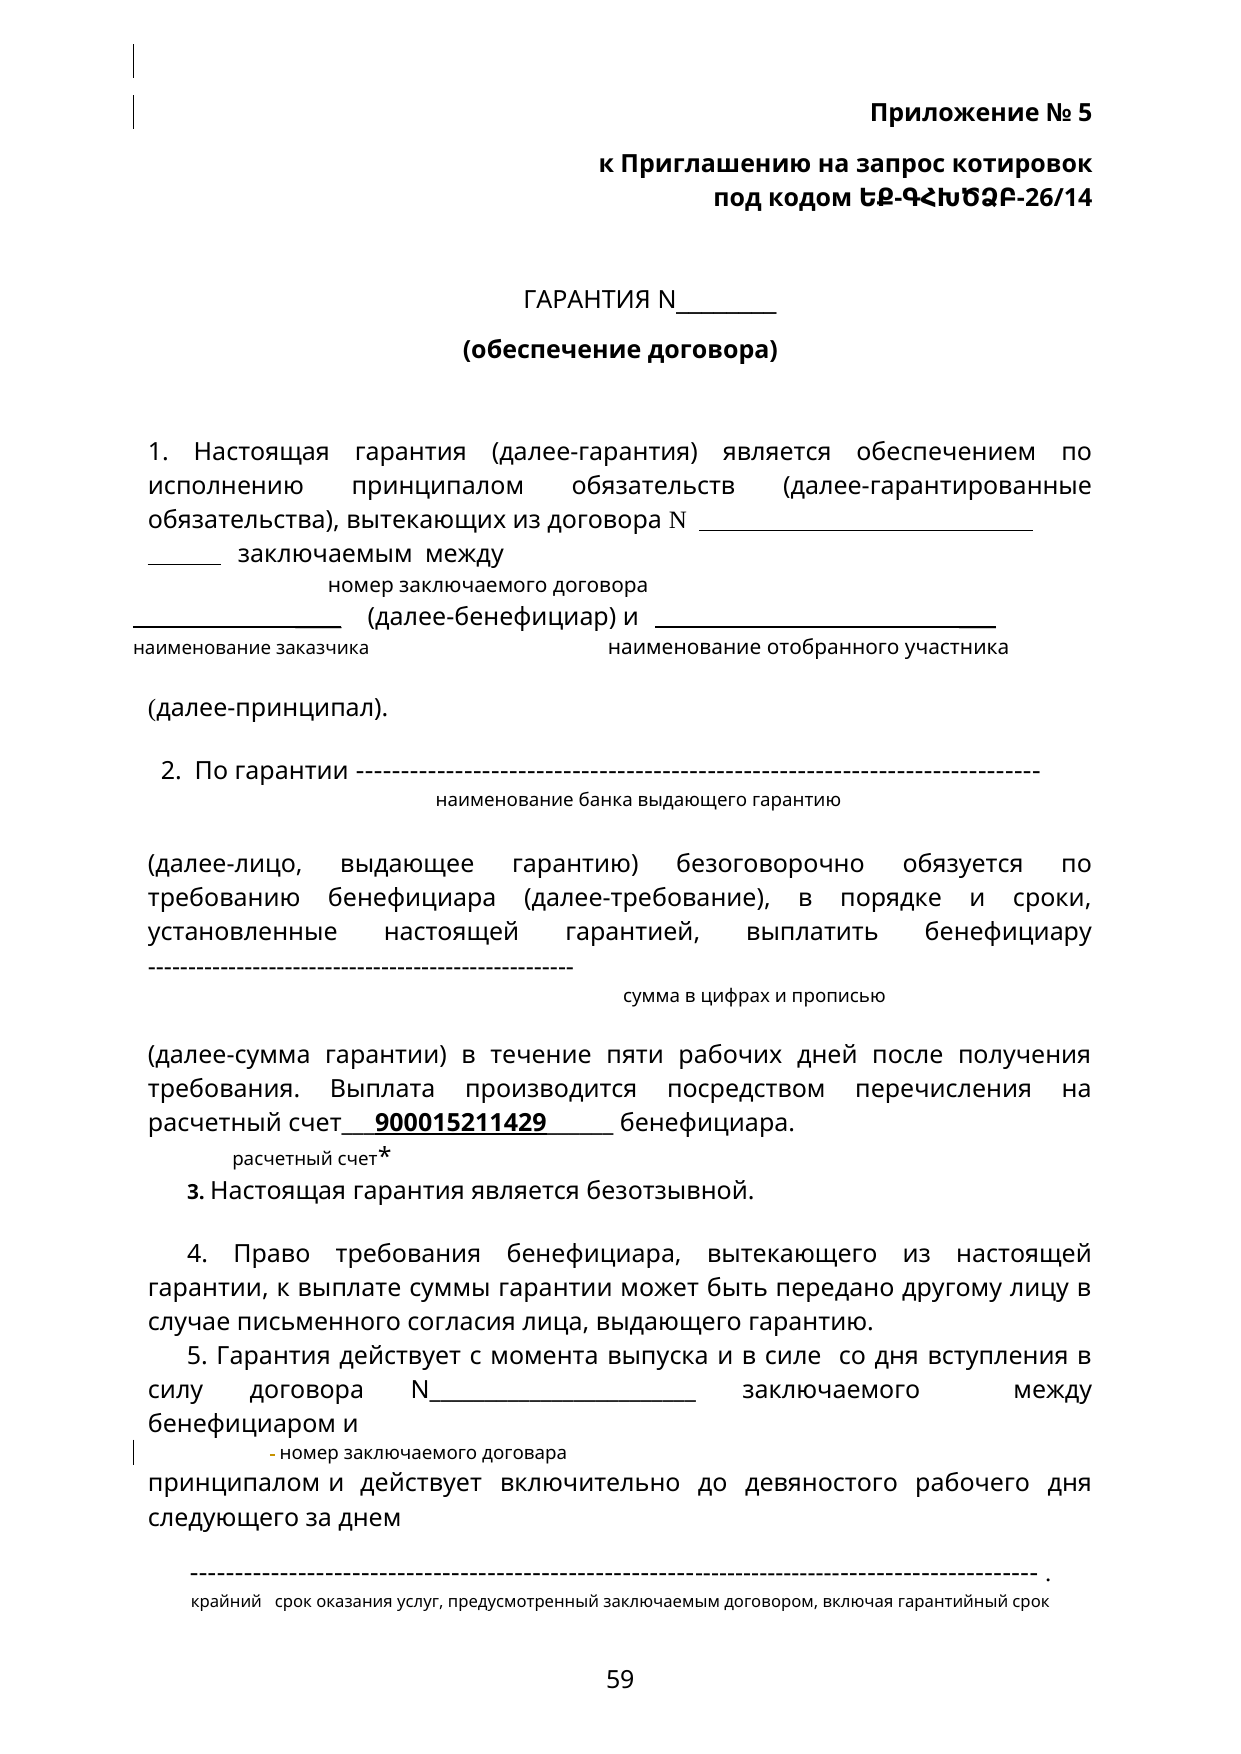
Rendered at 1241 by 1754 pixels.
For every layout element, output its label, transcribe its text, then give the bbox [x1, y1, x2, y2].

text принципалом и действует включительно до девяностого рабочего дня следующего за днем [148, 1465, 1092, 1533]
text номер заключаемого договара [148, 1439, 1092, 1465]
text 5. Гарантия действует с момента выпуска и в силе со дня вступления в силу договора N________________________ заключаемого между бенефициаром и [148, 1337, 1092, 1439]
text 1. Настоящая гарантия (далее-гарантия) является обеспечением по исполнению принципалом обязательств (далее-гарантированные обязательства), вытекающих из договора N заключаемым между [148, 433, 1092, 570]
text ГАРАНТИЯ N________ [148, 281, 1092, 315]
text сумма в цифрах и прописью [148, 982, 1092, 1008]
text 4. Право требования бенефициара, вытекающего из настоящей гарантии, к выплате суммы гарантии может быть передано другому лицу в случае письменного согласия лица, выдающего гарантию. [148, 1235, 1092, 1337]
text (обеспечение договора) [207, 332, 1034, 366]
text наименование банка выдающего гарантию [148, 786, 1092, 812]
text расчетный счет* [148, 1139, 1092, 1173]
text (далее-лицо, выдающее гарантию) безоговорочно обязуется по требованию бенефициара (далее-требование), в порядке и сроки, установленные настоящей гарантией, выплатить бенефициару ----------------------------------------------------- [148, 846, 1092, 982]
text (далее-сумма гарантии) в течение пяти рабочих дней после получения требования. Выплата производится посредством перечисления на расчетный счет___900015211429______ бенефициара. [148, 1036, 1092, 1139]
text 3. Настоящая гарантия является безотзывной. [148, 1173, 1092, 1207]
text наименование заказчика наименование отобранного участника [133, 632, 1092, 661]
text к Приглашению на запрос котировок под кодом ԵՔ-ԳՀԽԾՁԲ-26/14 [148, 146, 1092, 214]
text номер заключаемого договора [148, 570, 1092, 598]
text ------------------------------------------------------------------------------------------------ . крайний срок оказания услуг, предусмотренный заключаемым договором, включая гарантийный срок [148, 1555, 1092, 1612]
text (далее-принципал). [148, 689, 1092, 723]
text 2. По гарантии ---------------------------------------------------------------------------- [148, 752, 1092, 786]
text Приложение № 5 [148, 95, 1092, 129]
text _____ (далее-бенефициар) и ____ [133, 598, 1092, 632]
